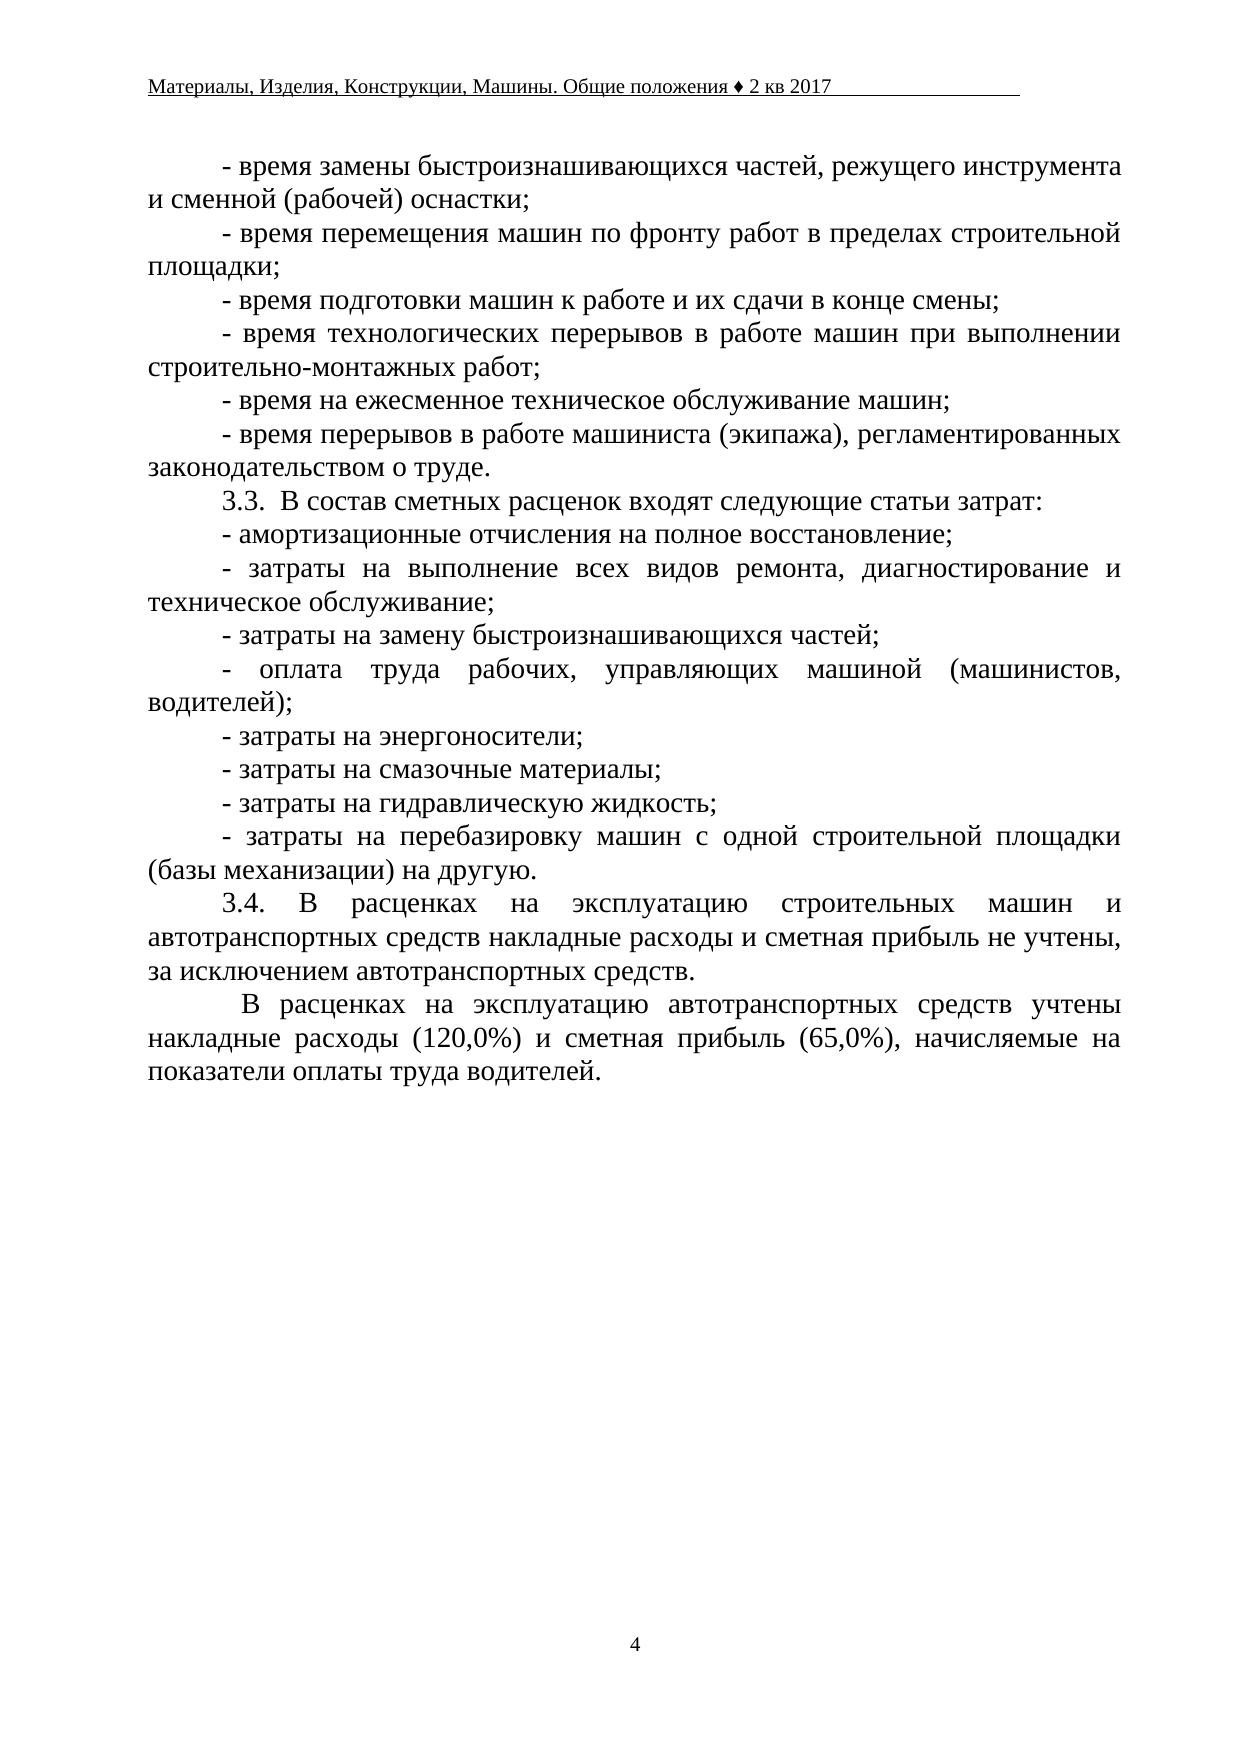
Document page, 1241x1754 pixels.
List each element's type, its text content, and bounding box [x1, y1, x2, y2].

text - время перерывов в работе машиниста (экипажа), регламентированных законодательством о труде. [148, 416, 1122, 483]
text - оплата труда рабочих, управляющих машиной (машинистов, водителей); [148, 651, 1122, 718]
text - затраты на замену быстроизнашивающихся частей; [148, 617, 1122, 651]
text - время перемещения машин по фронту работ в пределах строительной площадки; [148, 215, 1122, 282]
text - время технологических перерывов в работе машин при выполнении строительно-монтажных работ; [148, 315, 1122, 382]
text - время подготовки машин к работе и их сдачи в конце смены; [148, 282, 1122, 315]
text - время замены быстроизнашивающихся частей, режущего инструмента и сменной (рабочей) оснастки; [148, 148, 1122, 215]
text - затраты на энергоносители; [148, 718, 1122, 751]
text 3.4. В расценках на эксплуатацию строительных машин и автотранспортных средств накладные расходы и сметная прибыль не учтены, за исключением автотранспортных средств. [148, 886, 1122, 986]
text - затраты на гидравлическую жидкость; [148, 785, 1122, 818]
text В расценках на эксплуатацию автотранспортных средств учтены накладные расходы (120,0%) и сметная прибыль (65,0%), начисляемые на показатели оплаты труда водителей. [148, 986, 1122, 1087]
text - затраты на выполнение всех видов ремонта, диагностирование и техническое обслуживание; [148, 550, 1122, 617]
text 3.3. В состав сметных расценок входят следующие статьи затрат: [148, 483, 1122, 517]
text - амортизационные отчисления на полное восстановление; [148, 517, 1122, 550]
text - время на ежесменное техническое обслуживание машин; [148, 382, 1122, 416]
text - затраты на смазочные материалы; [148, 751, 1122, 785]
text - затраты на перебазировку машин с одной строительной площадки (базы механизации) на другую. [148, 818, 1122, 886]
